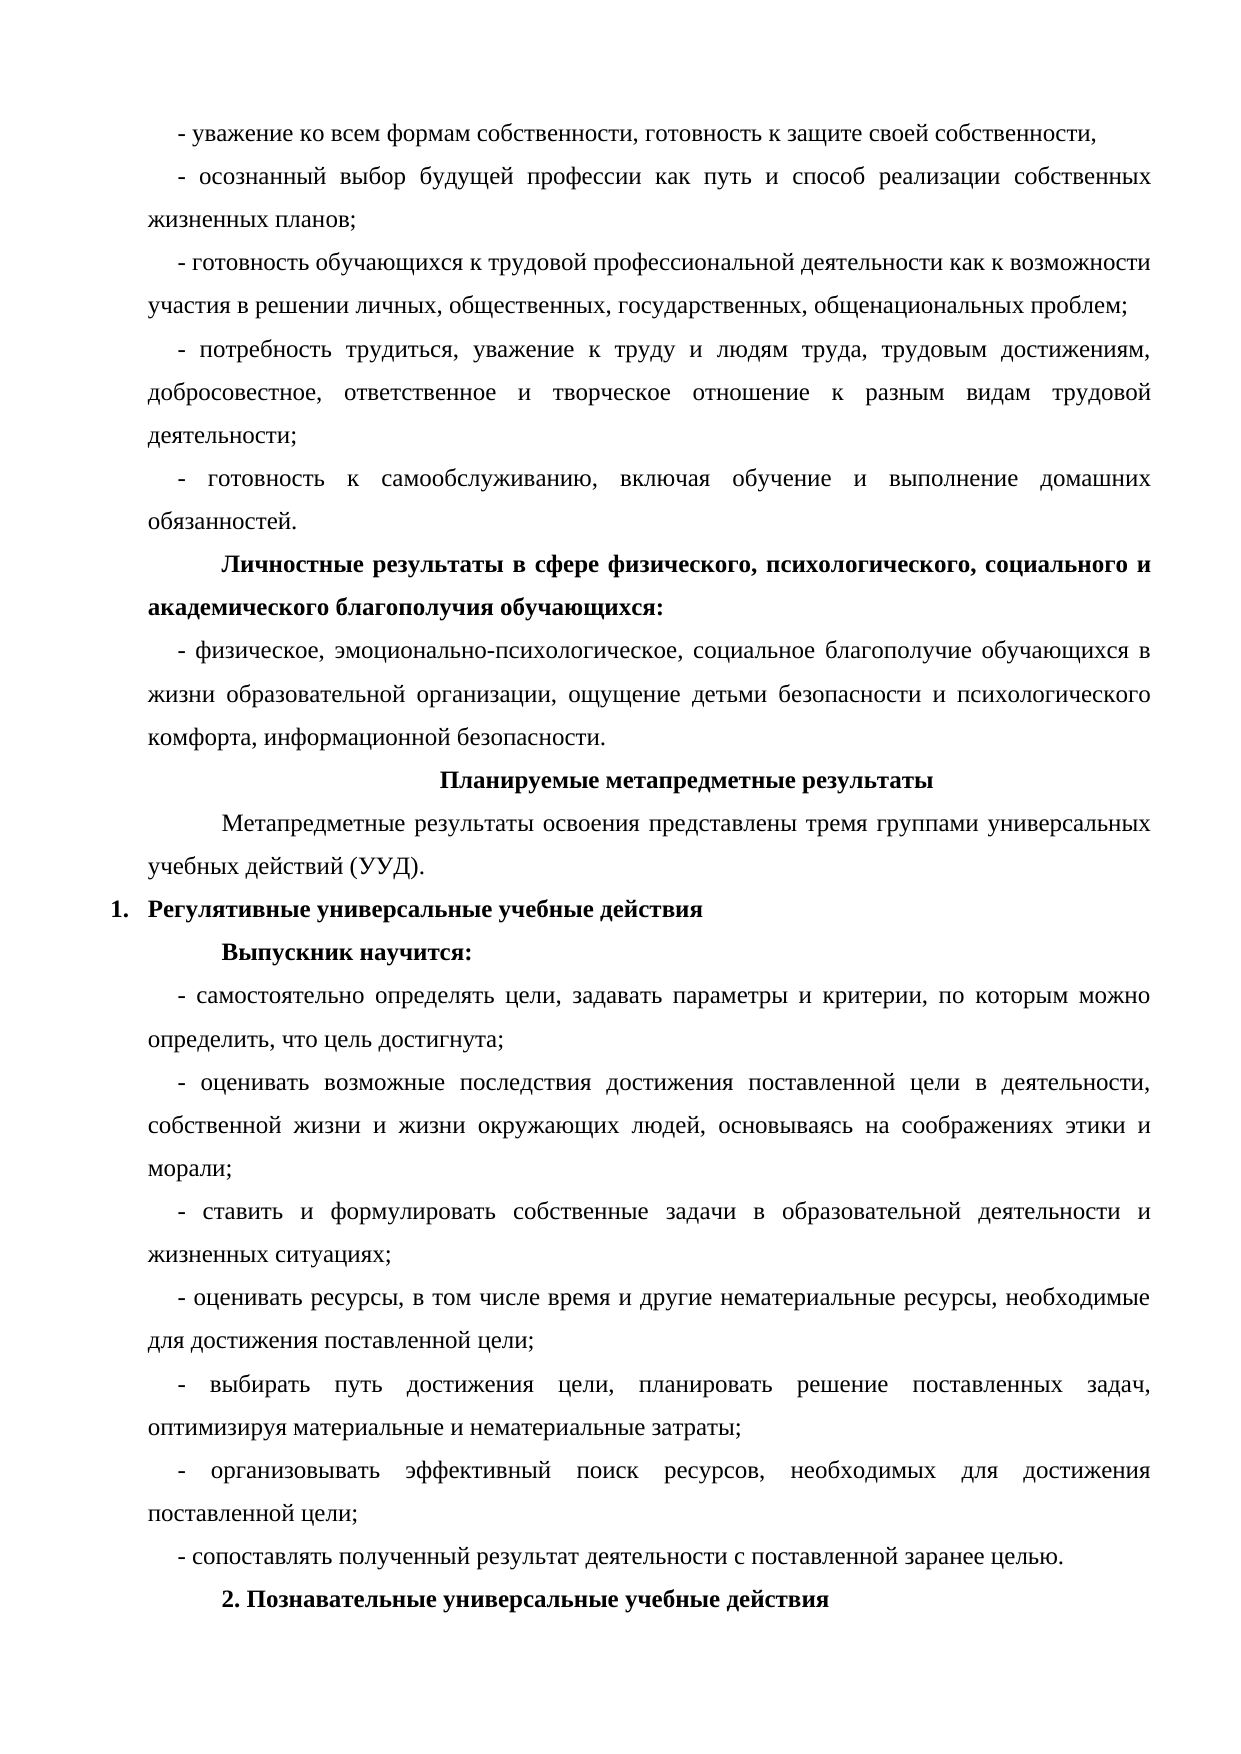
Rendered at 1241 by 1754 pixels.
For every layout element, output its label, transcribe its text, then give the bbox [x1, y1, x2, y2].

text - уважение ко всем формам собственности, готовность к защите своей собственности, [148, 118, 1152, 147]
text Планируемые метапредметные результаты [148, 765, 1152, 794]
text - организовывать эффективный поиск ресурсов, необходимых для достижения поставленной цели; [148, 1455, 1152, 1527]
text - сопоставлять полученный результат деятельности с поставленной заранее целью. [148, 1541, 1152, 1570]
text Метапредметные результаты освоения представлены тремя группами универсальных учебных действий (УУД). [148, 808, 1152, 880]
text - оценивать ресурсы, в том числе время и другие нематериальные ресурсы, необходимые для достижения поставленной цели; [148, 1282, 1152, 1354]
text - потребность трудиться, уважение к труду и людям труда, трудовым достижениям, добросовестное, ответственное и творческое отношение к разным видам трудовой деятельности; [148, 334, 1152, 449]
text - физическое, эмоционально-психологическое, социальное благополучие обучающихся в жизни образовательной организации, ощущение детьми безопасности и психологического комфорта, информационной безопасности. [148, 636, 1152, 751]
text - осознанный выбор будущей профессии как путь и способ реализации собственных жизненных планов; [148, 161, 1152, 233]
text - самостоятельно определять цели, задавать параметры и критерии, по которым можно определить, что цель достигнута; [148, 981, 1152, 1052]
list Регулятивные универсальные учебные действия [110, 894, 1152, 923]
text Личностные результаты в сфере физического, психологического, социального и академического благополучия обучающихся: [148, 549, 1152, 621]
text 2. Познавательные универсальные учебные действия [148, 1584, 1152, 1613]
text - выбирать путь достижения цели, планировать решение поставленных задач, оптимизируя материальные и нематериальные затраты; [148, 1369, 1152, 1441]
text Выпускник научится: [148, 937, 1152, 966]
text - оценивать возможные последствия достижения поставленной цели в деятельности, собственной жизни и жизни окружающих людей, основываясь на соображениях этики и морали; [148, 1067, 1152, 1182]
text - готовность к самообслуживанию, включая обучение и выполнение домашних обязанностей. [148, 463, 1152, 535]
text - ставить и формулировать собственные задачи в образовательной деятельности и жизненных ситуациях; [148, 1196, 1152, 1268]
text - готовность обучающихся к трудовой профессиональной деятельности как к возможности участия в решении личных, общественных, государственных, общенациональных проблем; [148, 247, 1152, 319]
